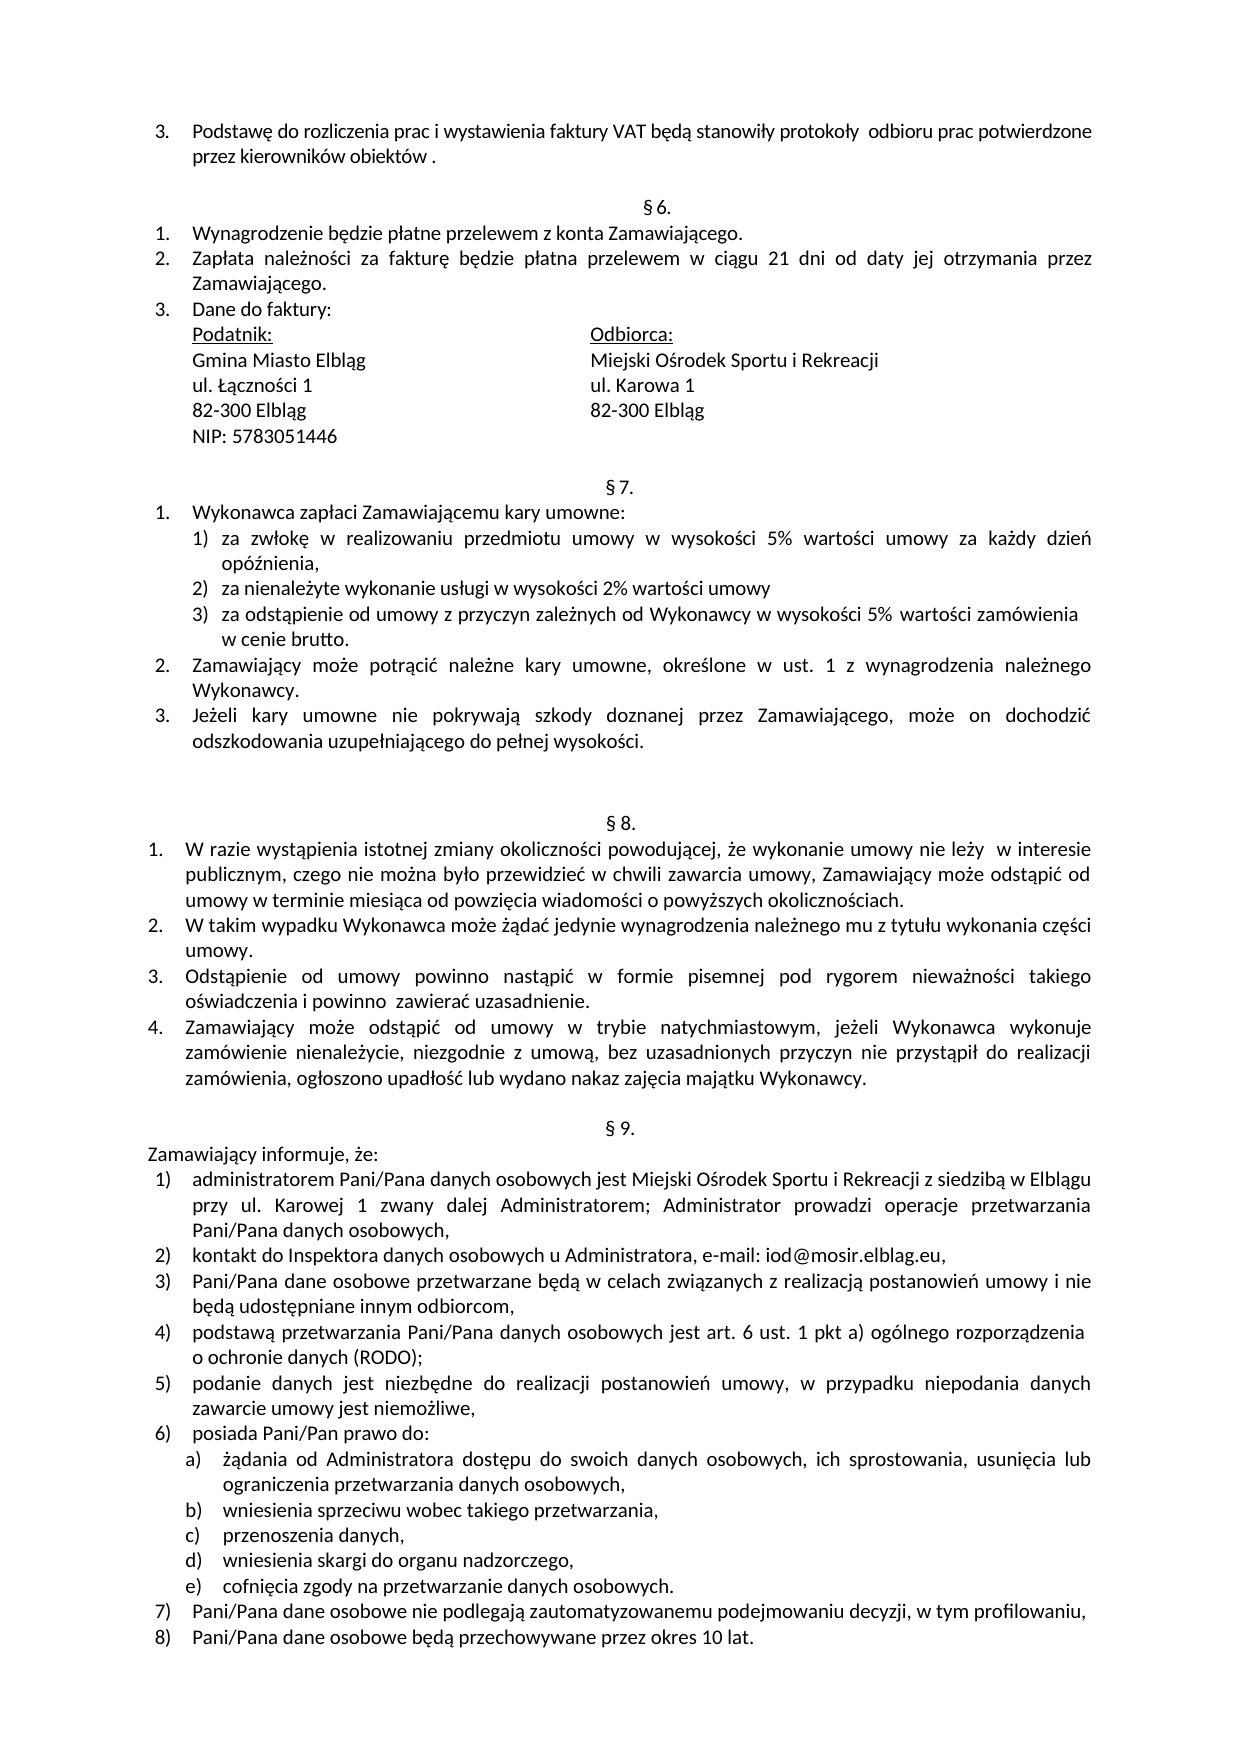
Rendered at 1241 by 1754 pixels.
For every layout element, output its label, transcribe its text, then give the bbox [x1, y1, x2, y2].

list za zwłokę w realizowaniu przedmiotu umowy w wysokości 5% wartości umowy za każdy dzień opóźnienia, [192, 525, 1093, 576]
list Pani/Pana dane osobowe nie podlegają zautomatyzowanemu podejmowaniu decyzji, w tym profilowaniu, [154, 1598, 1093, 1624]
text § 7. [148, 474, 1092, 499]
list wniesienia skargi do organu nadzorczego, [185, 1548, 1093, 1573]
list W takim wypadku Wykonawca może żądać jedynie wynagrodzenia należnego mu z tytułu wykonania części umowy. [148, 912, 1093, 963]
list posiada Pani/Pan prawo do: [154, 1421, 1093, 1446]
list W razie wystąpienia istotnej zmiany okoliczności powodującej, że wykonanie umowy nie leży w interesie publicznym, czego nie można było przewidzieć w chwili zawarcia umowy, Zamawiający może odstąpić od umowy w terminie miesiąca od powzięcia wiadomości o powyższych okolicznościach. [148, 836, 1093, 912]
list Podstawę do rozliczenia prac i wystawienia faktury VAT będą stanowiły protokoły odbioru prac potwierdzone przez kierowników obiektów . [154, 118, 1092, 169]
list Zamawiający może odstąpić od umowy w trybie natychmiastowym, jeżeli Wykonawca wykonuje zamówienie nienależycie, niezgodnie z umową, bez uzasadnionych przyczyn nie przystąpił do realizacji zamówienia, ogłoszono upadłość lub wydano nakaz zajęcia majątku Wykonawcy. [148, 1014, 1093, 1090]
list za nienależyte wykonanie usługi w wysokości 2% wartości umowy [192, 576, 1069, 601]
list podstawą przetwarzania Pani/Pana danych osobowych jest art. 6 ust. 1 pkt a) ogólnego rozporządzenia o ochronie danych (RODO); [154, 1319, 1093, 1370]
list Pani/Pana dane osobowe będą przechowywane przez okres 10 lat. [154, 1624, 1093, 1649]
list Wynagrodzenie będzie płatne przelewem z konta Zamawiającego. [154, 220, 1093, 245]
list wniesienia sprzeciwu wobec takiego przetwarzania, [185, 1497, 1093, 1522]
list Jeżeli kary umowne nie pokrywają szkody doznanej przez Zamawiającego, może on dochodzić odszkodowania uzupełniającego do pełnej wysokości. [154, 703, 1093, 753]
text Podatnik: Odbiorca: [148, 321, 1091, 347]
list Wykonawca zapłaci Zamawiającemu kary umowne: [154, 499, 1093, 525]
list § 6. [223, 194, 1092, 220]
list żądania od Administratora dostępu do swoich danych osobowych, ich sprostowania, usunięcia lub ograniczenia przetwarzania danych osobowych, [185, 1446, 1093, 1497]
text Zamawiający informuje, że: [148, 1141, 1093, 1166]
text ul. Łączności 1 ul. Karowa 1 [148, 372, 1091, 398]
text 82-300 Elbląg 82-300 Elbląg [148, 398, 1091, 423]
text NIP: 5783051446 [148, 423, 1091, 448]
list Pani/Pana dane osobowe przetwarzane będą w celach związanych z realizacją postanowień umowy i nie będą udostępniane innym odbiorcom, [154, 1268, 1093, 1319]
list podanie danych jest niezbędne do realizacji postanowień umowy, w przypadku niepodania danych zawarcie umowy jest niemożliwe, [154, 1370, 1093, 1421]
text Gmina Miasto Elbląg Miejski Ośrodek Sportu i Rekreacji [148, 347, 1091, 372]
text § 8. [149, 807, 1093, 836]
list Zapłata należności za fakturę będzie płatna przelewem w ciągu 21 dni od daty jej otrzymania przez Zamawiającego. [154, 245, 1093, 296]
text § 9. [148, 1116, 1093, 1141]
list Zamawiający może potrącić należne kary umowne, określone w ust. 1 z wynagrodzenia należnego Wykonawcy. [154, 652, 1093, 703]
list Dane do faktury: [154, 296, 1093, 321]
list cofnięcia zgody na przetwarzanie danych osobowych. [185, 1573, 1093, 1598]
list Odstąpienie od umowy powinno nastąpić w formie pisemnej pod rygorem nieważności takiego oświadczenia i powinno zawierać uzasadnienie. [148, 963, 1093, 1014]
list za odstąpienie od umowy z przyczyn zależnych od Wykonawcy w wysokości 5% wartości zamówienia w cenie brutto. [192, 601, 1079, 652]
list administratorem Pani/Pana danych osobowych jest Miejski Ośrodek Sportu i Rekreacji z siedzibą w Elblągu przy ul. Karowej 1 zwany dalej Administratorem; Administrator prowadzi operacje przetwarzania Pani/Pana danych osobowych, [154, 1166, 1093, 1243]
list przenoszenia danych, [185, 1522, 1093, 1548]
list kontakt do Inspektora danych osobowych u Administratora, e-mail: iod@mosir.elblag.eu, [154, 1243, 1093, 1268]
